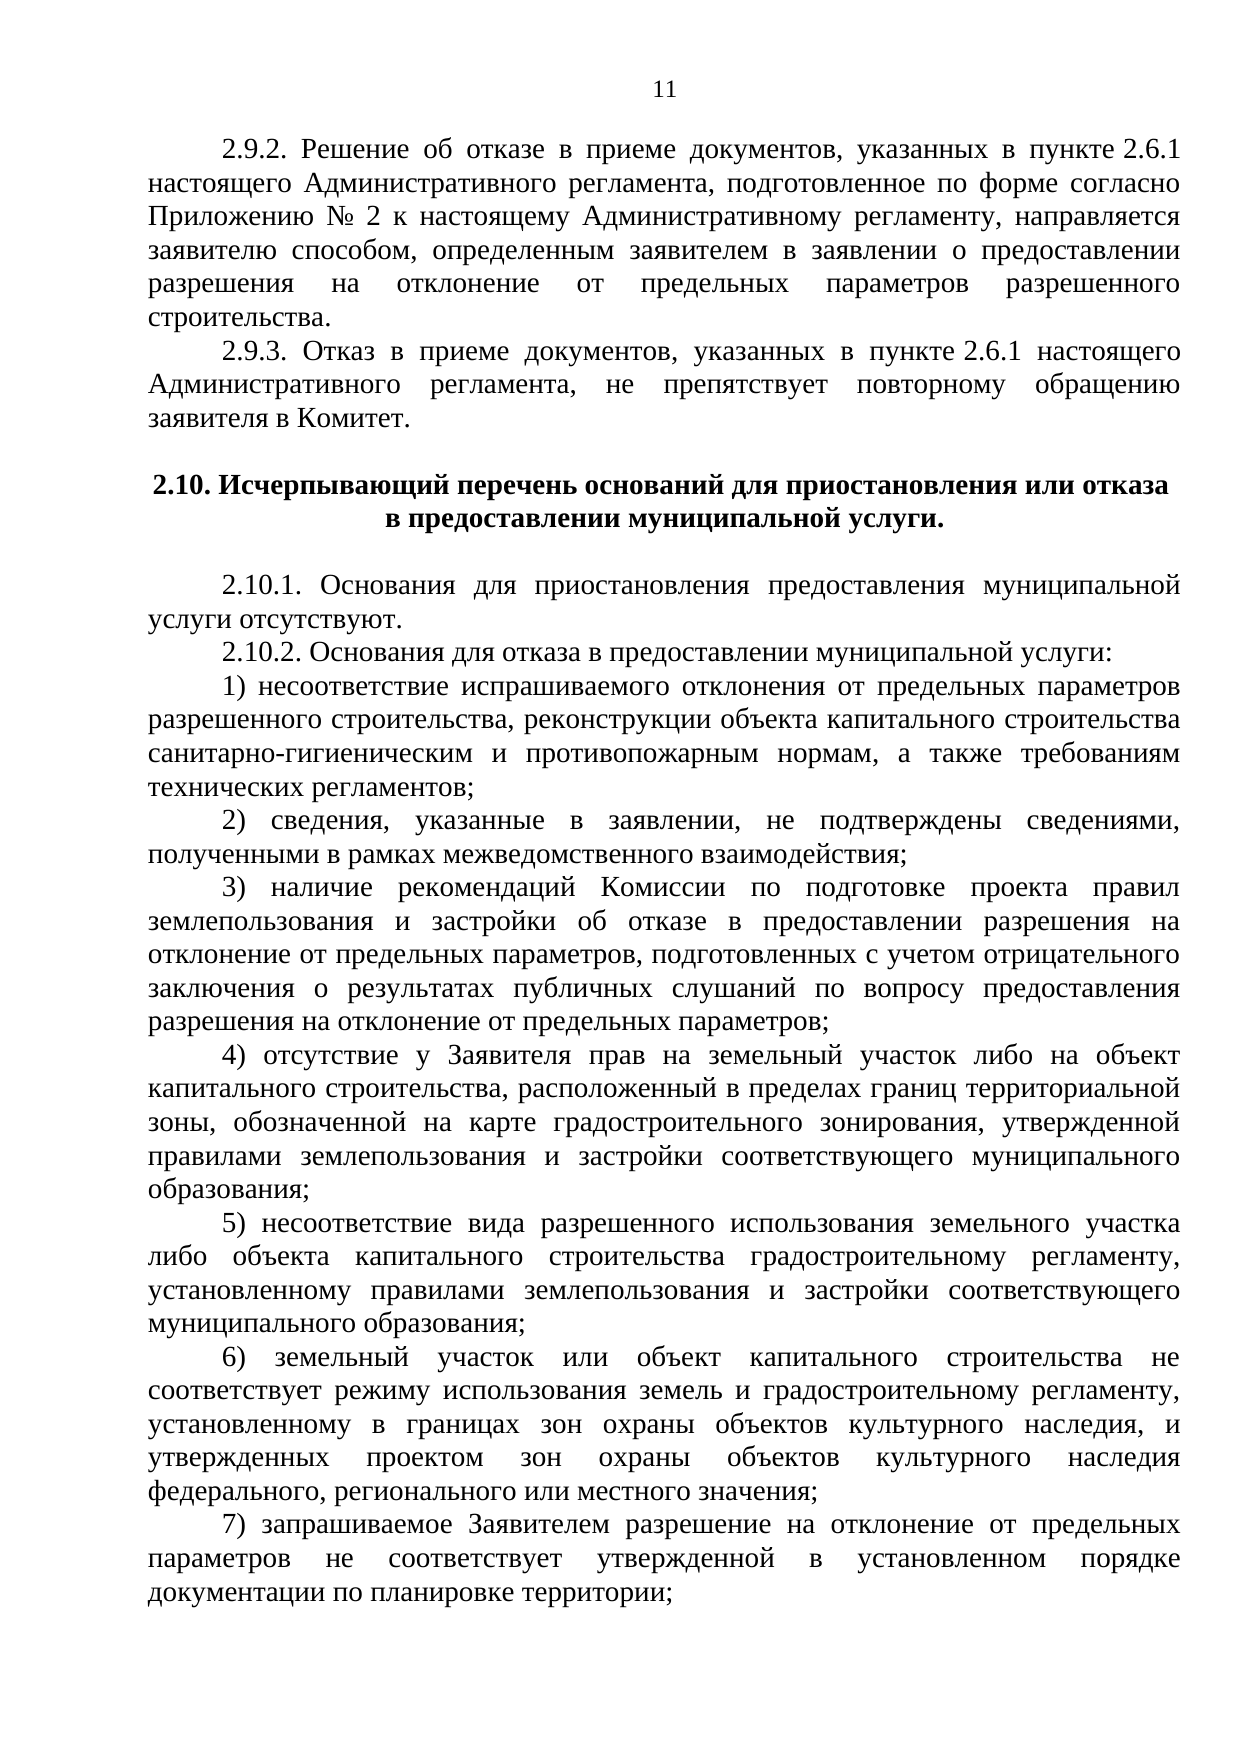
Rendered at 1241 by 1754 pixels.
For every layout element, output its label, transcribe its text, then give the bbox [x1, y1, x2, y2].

text 2.9.3. Отказ в приеме документов, указанных в пункте 2.6.1 настоящего Административного регламента, не препятствует повторному обращению заявителя в Комитет. [148, 333, 1181, 433]
text 6) земельный участок или объект капитального строительства не соответствует режиму использования земель и градостроительному регламенту, установленному в границах зон охраны объектов культурного наследия, и утвержденных проектом зон охраны объектов культурного наследия федерального, регионального или местного значения; [148, 1339, 1181, 1507]
text 7) запрашиваемое Заявителем разрешение на отклонение от предельных параметров не соответствует утвержденной в установленном порядке документации по планировке территории; [148, 1507, 1181, 1607]
text 2.9.2. Решение об отказе в приеме документов, указанных в пункте 2.6.1 настоящего Административного регламента, подготовленное по форме согласно Приложению № 2 к настоящему Административному регламенту, направляется заявителю способом, определенным заявителем в заявлении о предоставлении разрешения на отклонение от предельных параметров разрешенного строительства. [148, 131, 1181, 333]
text 1) несоответствие испрашиваемого отклонения от предельных параметров разрешенного строительства, реконструкции объекта капитального строительства санитарно-гигиеническим и противопожарным нормам, а также требованиям технических регламентов; [148, 668, 1181, 802]
text 4) отсутствие у Заявителя прав на земельный участок либо на объект капитального строительства, расположенный в пределах границ территориальной зоны, обозначенной на карте градостроительного зонирования, утвержденной правилами землепользования и застройки соответствующего муниципального образования; [148, 1037, 1181, 1205]
text 2) сведения, указанные в заявлении, не подтверждены сведениями, полученными в рамках межведомственного взаимодействия; [148, 802, 1181, 869]
text 2.10. Исчерпывающий перечень оснований для приостановления или отказа в предоставлении муниципальной услуги. [148, 467, 1181, 534]
text 2.10.1. Основания для приостановления предоставления муниципальной услуги отсутствуют. [148, 567, 1181, 634]
text 3) наличие рекомендаций Комиссии по подготовке проекта правил землепользования и застройки об отказе в предоставлении разрешения на отклонение от предельных параметров, подготовленных с учетом отрицательного заключения о результатах публичных слушаний по вопросу предоставления разрешения на отклонение от предельных параметров; [148, 869, 1181, 1037]
text 2.10.2. Основания для отказа в предоставлении муниципальной услуги: [148, 634, 1181, 668]
text 5) несоответствие вида разрешенного использования земельного участка либо объекта капитального строительства градостроительному регламенту, установленному правилами землепользования и застройки соответствующего муниципального образования; [148, 1205, 1181, 1339]
